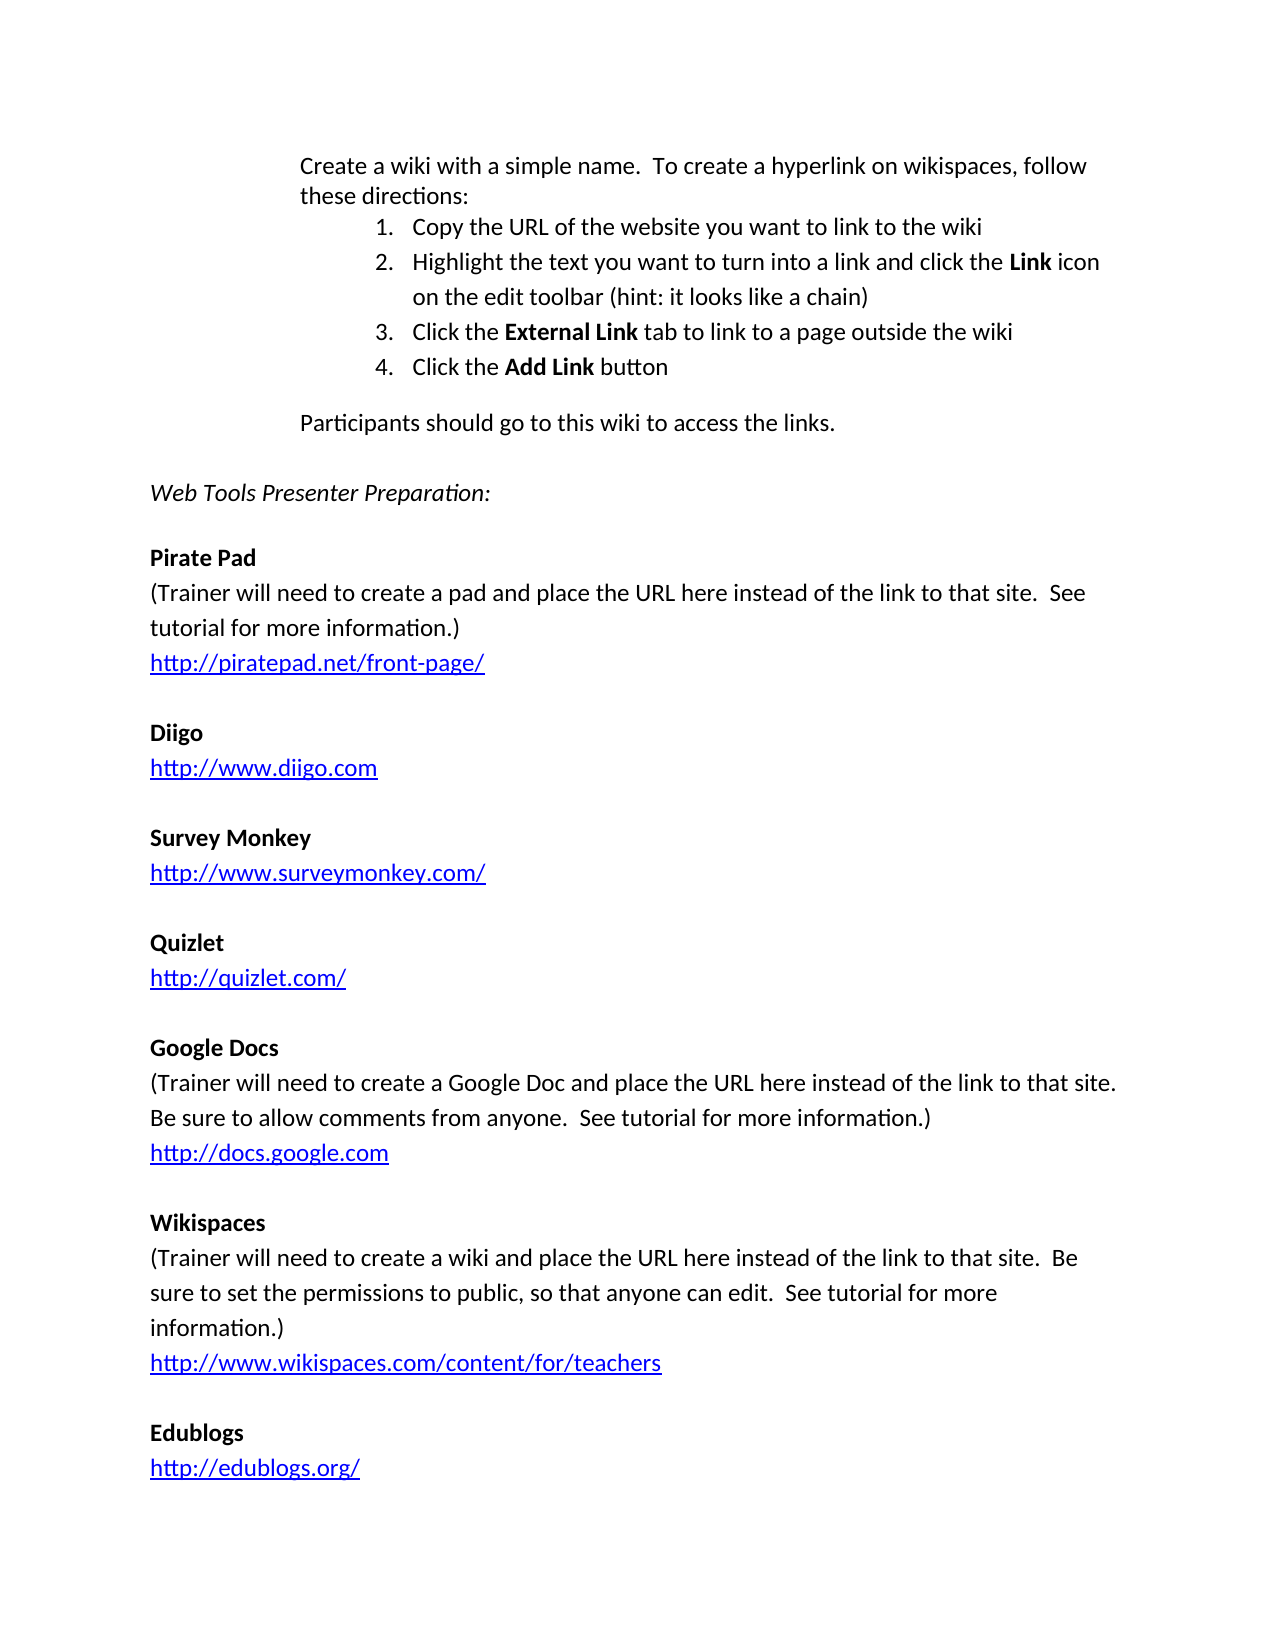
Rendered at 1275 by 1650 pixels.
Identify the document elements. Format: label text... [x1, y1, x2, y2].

text Quizlet http://quizlet.com/ [150, 892, 1125, 993]
text Pirate Pad (Trainer will need to create a pad and place the URL here instead of the link to that site. See tutorial for more information.) http://piratepad.net/front-page/ [150, 542, 1125, 678]
text Diigo http://www.diigo.com [150, 682, 1125, 783]
list Click the External Link tab to link to a page outside the wiki [375, 316, 1125, 347]
text Edublogs http://edublogs.org/ [150, 1382, 1125, 1483]
list Highlight the text you want to turn into a link and click the Link icon on the edit toolbar (hint: it looks like a chain) [375, 246, 1125, 312]
text Participants should go to this wiki to access the links. [225, 407, 1125, 437]
text Wikispaces (Trainer will need to create a wiki and place the URL here instead of the link to that site. Be sure to set the permissions to public, so that anyone can edit. See tutorial for more information.) http://www.wikispaces.com/content/for/teachers [150, 1172, 1125, 1378]
list Copy the URL of the website you want to link to the wiki [375, 211, 1125, 242]
text Web Tools Presenter Preparation: [150, 477, 1125, 507]
list Click the Add Link button [375, 351, 1125, 382]
text Google Docs (Trainer will need to create a Google Doc and place the URL here instead of the link to that site. Be sure to allow comments from anyone. See tutorial for more information.) http://docs.google.com [150, 997, 1125, 1168]
text Survey Monkey http://www.surveymonkey.com/ [150, 787, 1125, 888]
list Create a wiki with a simple name. To create a hyperlink on wikispaces, follow these directions: [300, 150, 1125, 211]
